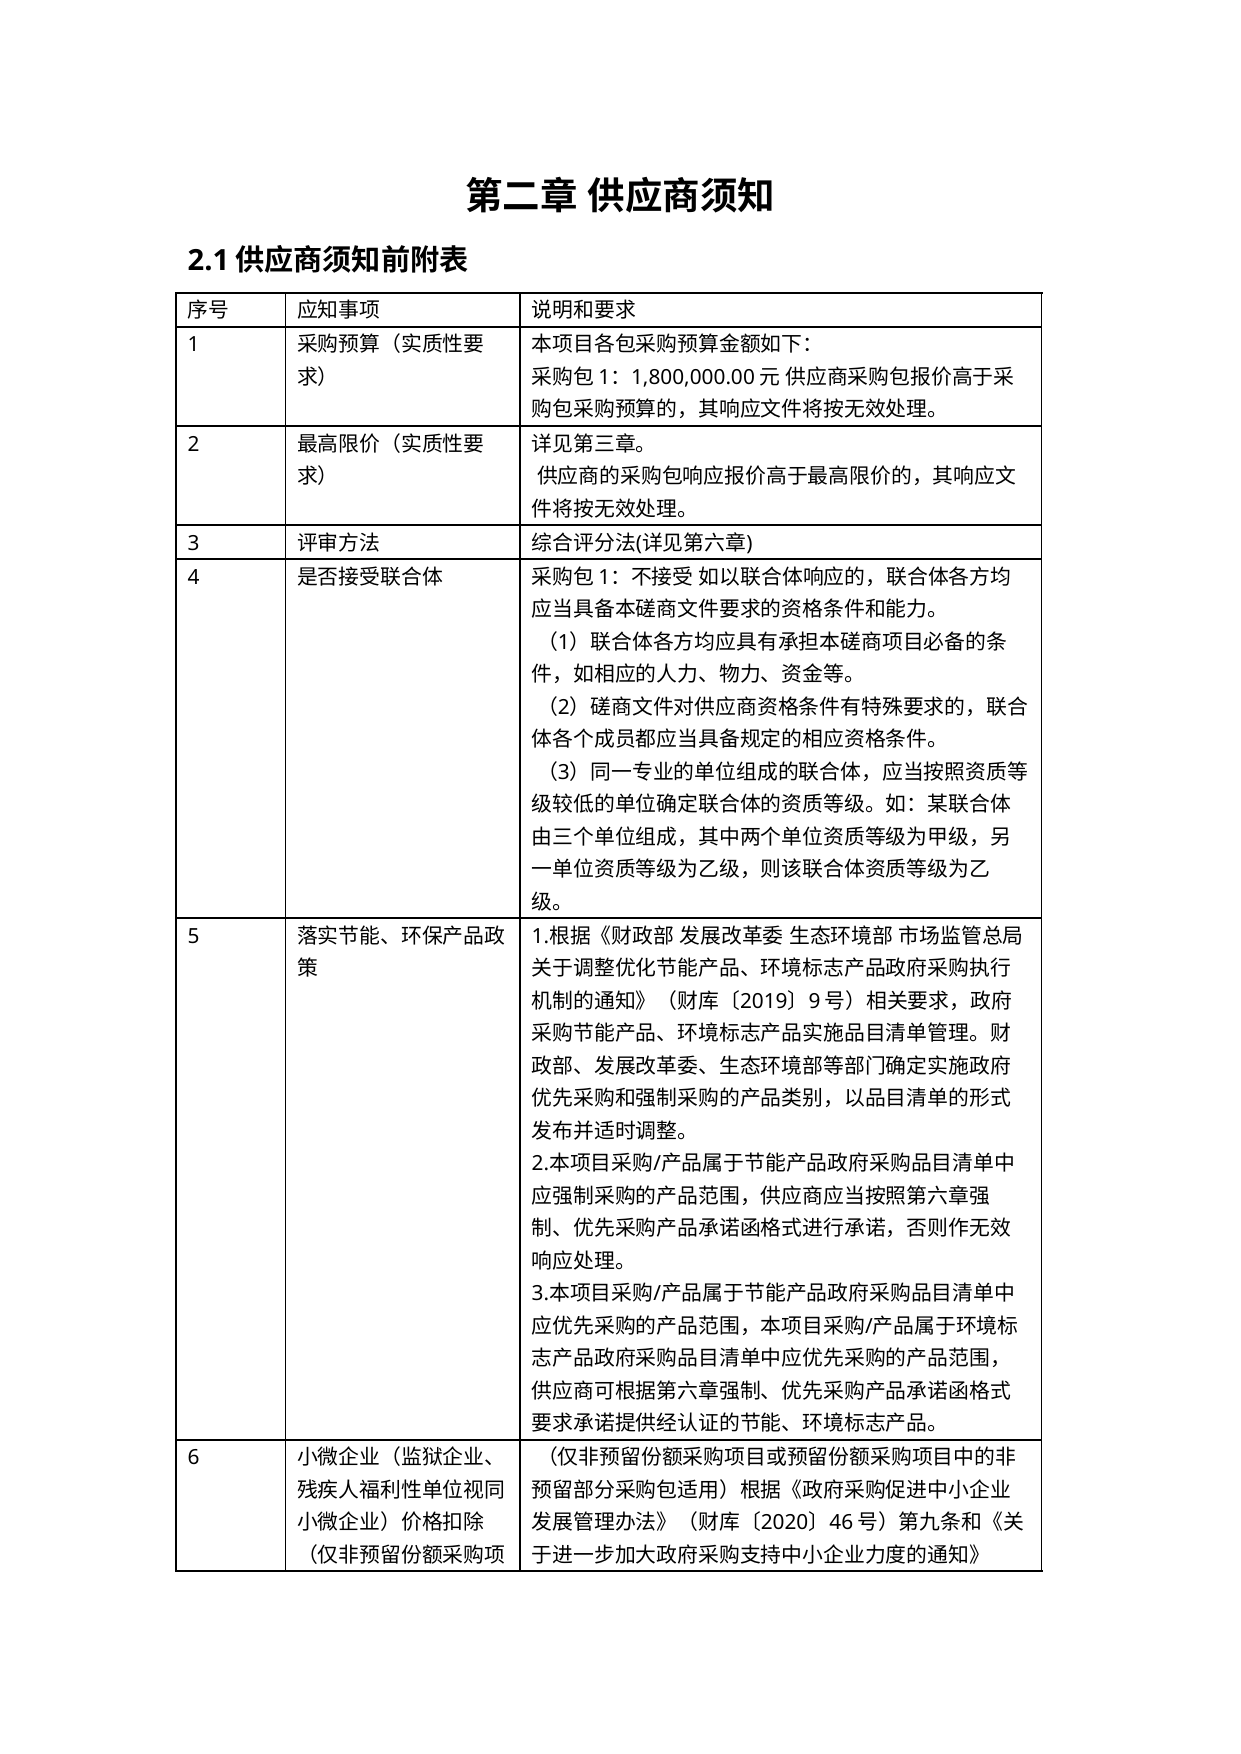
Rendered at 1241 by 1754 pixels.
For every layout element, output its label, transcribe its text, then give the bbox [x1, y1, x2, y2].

table_cell 3 [177, 526, 285, 558]
table_cell 落实节能、环保产品政策 [286, 919, 519, 1439]
table_cell 5 [177, 919, 285, 1439]
table_header 应知事项 [286, 294, 519, 326]
table_cell 评审方法 [286, 526, 519, 558]
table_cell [521, 1441, 1041, 1570]
text 第二章 供应商须知 [187, 162, 1053, 227]
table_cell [286, 1441, 519, 1570]
table_cell 1.根据《财政部 发展改革委 生态环境部 市场监管总局关于调整优化节能产品、环境标志产品政府采购执行机制的通知》（财库〔2019〕9号）相关要求，政府采购节能产品、环境标志产品实施品目清单管理。财政部、发展改革委、生态环境部等部门确定实施政府优先采购和强制采购的产品类别，以品目清单的形式发布并适时调整。 2.本项目采购/产品属于节能产品政府采购品目清单中应强制采购的产品范围，供应商应当按照第六章强制、优先采购产品承诺函格式进行承诺，否则作无效响应处理。 3.本项目采购/产品属于节能产品政府采购品目清单中应优先采购的产品范围，本项目采购/产品属于环境标志产品政府采购品目清单中应优先采购的产品范围，供应商可根据第六章强制、优先采购产品承诺函格式要求承诺提供经认证的节能、环境标志产品。 [521, 919, 1041, 1439]
table_cell 最高限价（实质性要求） [286, 427, 519, 524]
table_header 序号 [177, 294, 285, 326]
table_cell 详见第三章。 供应商的采购包响应报价高于最高限价的，其响应文件将按无效处理。 [521, 427, 1041, 524]
table_cell 是否接受联合体 [286, 560, 519, 917]
table_cell 4 [177, 560, 285, 917]
text 2.1供应商须知前附表 [187, 227, 1053, 292]
table_cell 综合评分法(详见第六章) [521, 526, 1041, 558]
table_cell 采购预算（实质性要求） [286, 328, 519, 425]
table_cell 采购包1：不接受 如以联合体响应的，联合体各方均应当具备本磋商文件要求的资格条件和能力。 （1）联合体各方均应具有承担本磋商项目必备的条件，如相应的人力、物力、资金等。 （2）磋商文件对供应商资格条件有特殊要求的，联合体各个成员都应当具备规定的相应资格条件。 （3）同一专业的单位组成的联合体，应当按照资质等级较低的单位确定联合体的资质等级。如：某联合体由三个单位组成，其中两个单位资质等级为甲级，另一单位资质等级为乙级，则该联合体资质等级为乙级。 [521, 560, 1041, 917]
table_cell 6 [177, 1441, 285, 1570]
table_header 说明和要求 [521, 294, 1041, 326]
table_cell 本项目各包采购预算金额如下： 采购包1：1,800,000.00元 供应商采购包报价高于采购包采购预算的，其响应文件将按无效处理。 [521, 328, 1041, 425]
table_cell 1 [177, 328, 285, 425]
table_cell 2 [177, 427, 285, 524]
